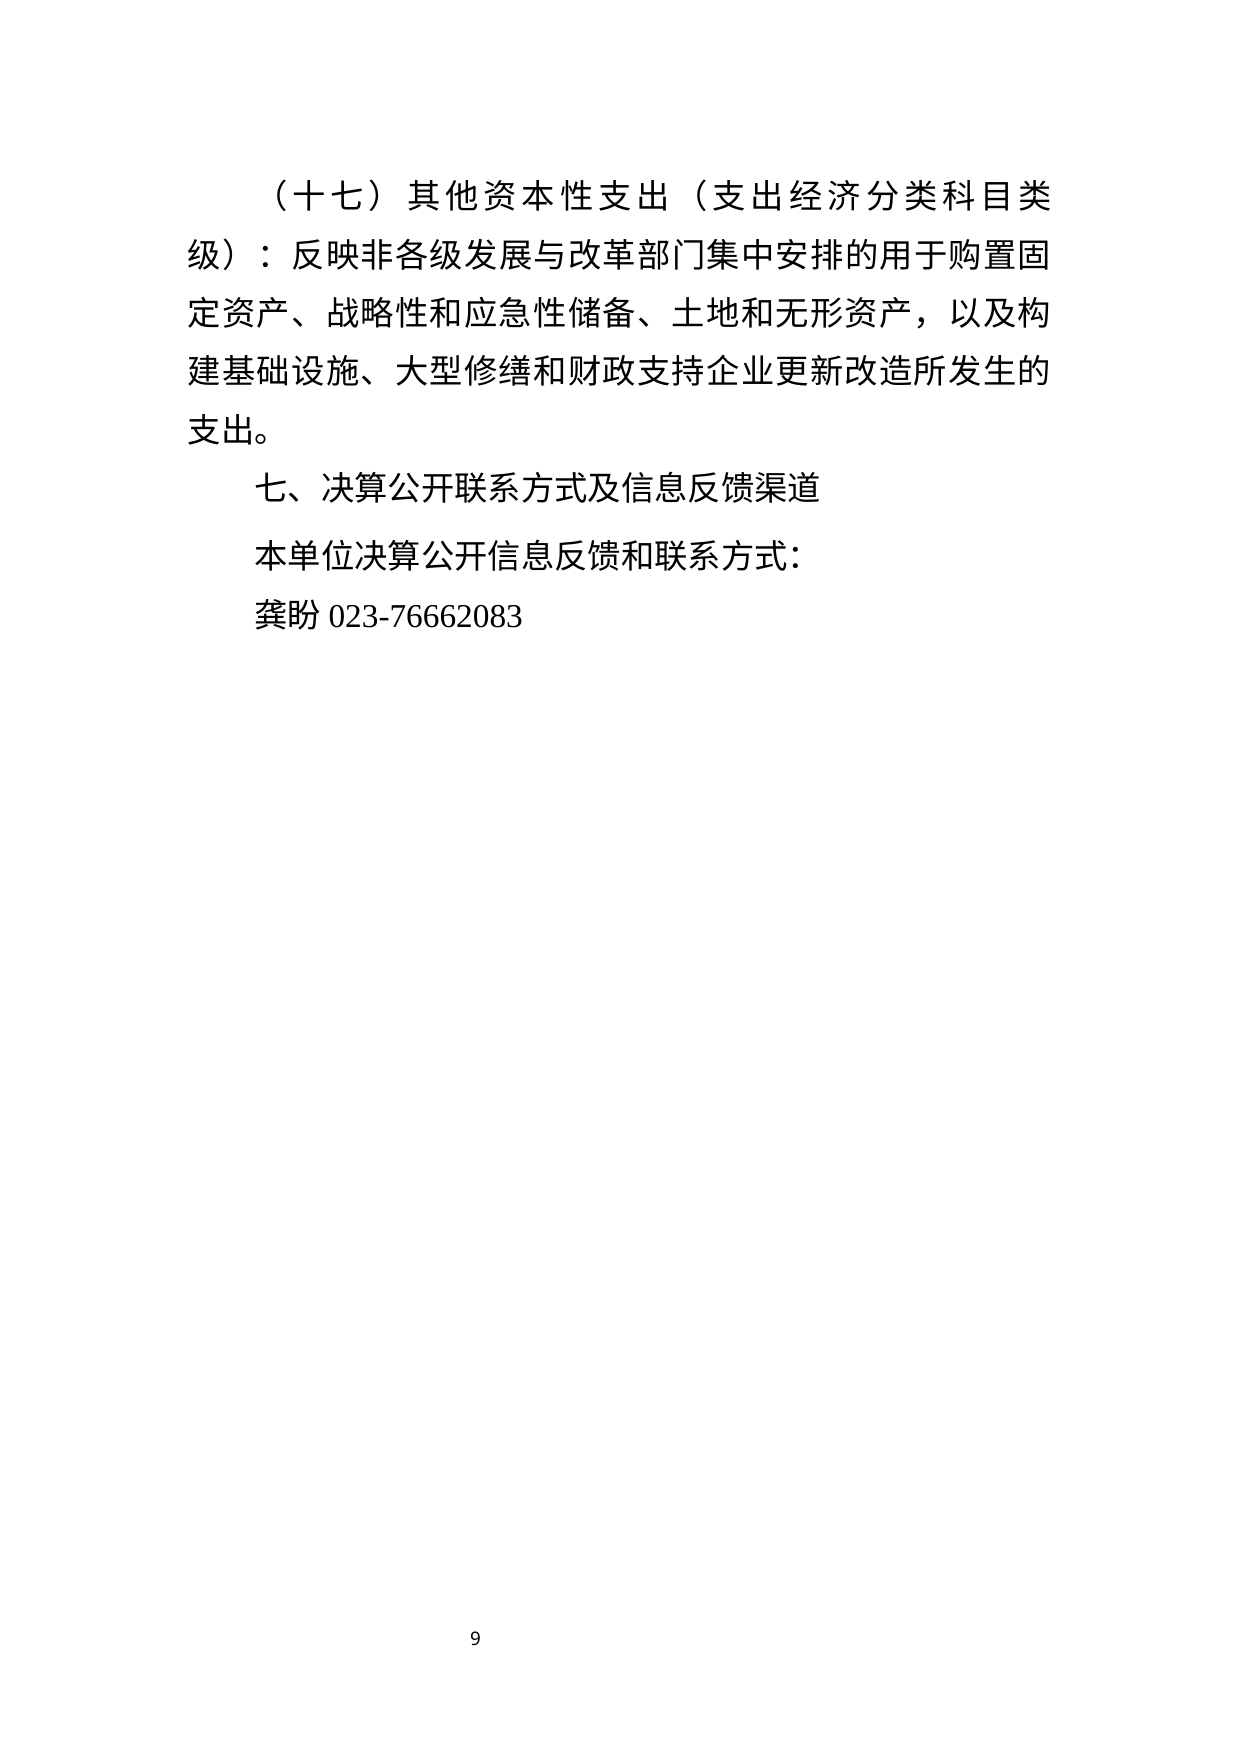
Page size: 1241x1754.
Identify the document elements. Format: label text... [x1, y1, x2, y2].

text 七、决算公开联系方式及信息反馈渠道 [187, 454, 1053, 519]
text （十七）其他资本性支出（支出经济分类科目类级）：反映非各级发展与改革部门集中安排的用于购置固定资产、战略性和应急性储备、土地和无形资产，以及构建基础设施、大型修缮和财政支持企业更新改造所发生的支出。 [187, 162, 1053, 454]
text 龚盼 023-76662083 [187, 581, 1053, 646]
text 本单位决算公开信息反馈和联系方式： [187, 519, 1053, 581]
